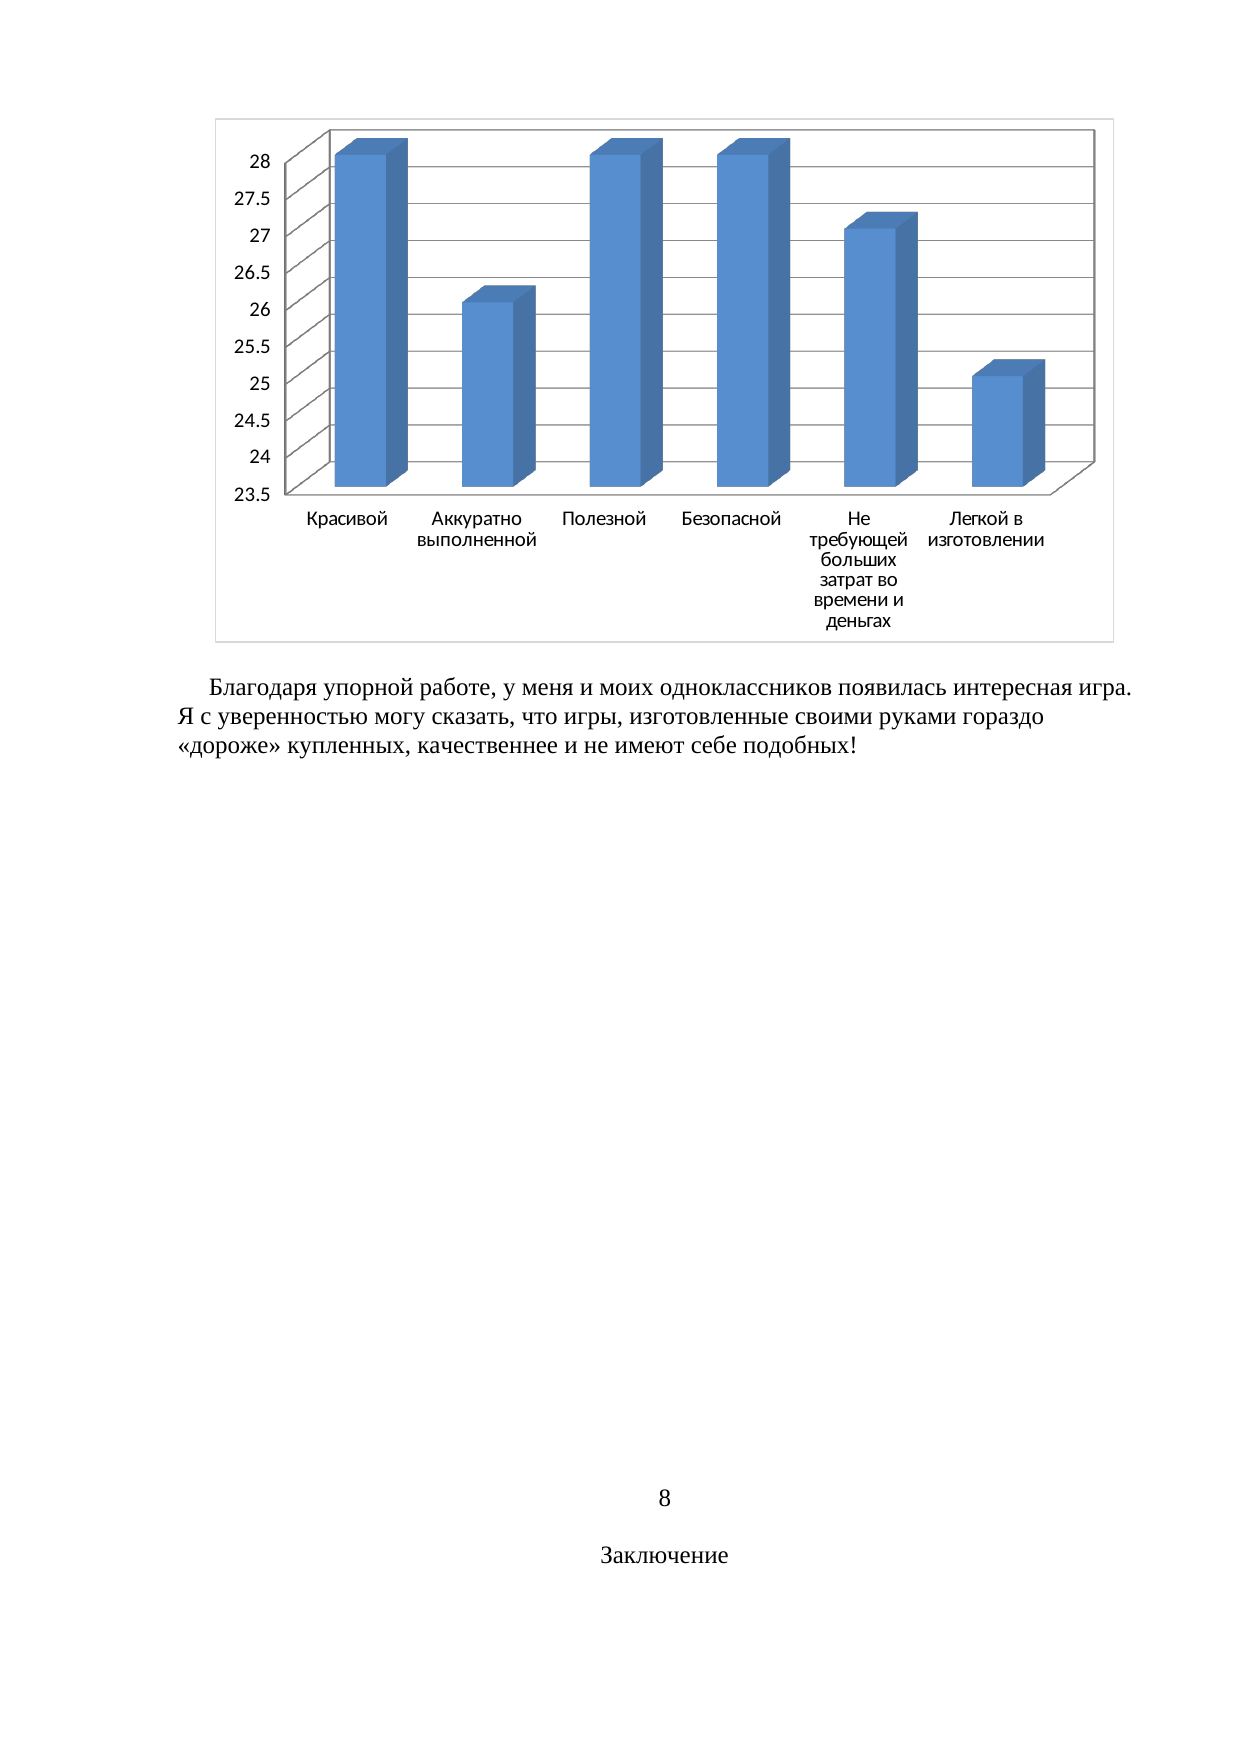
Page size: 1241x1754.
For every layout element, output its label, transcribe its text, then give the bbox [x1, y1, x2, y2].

text 8 [177, 1483, 1152, 1511]
text Заключение [177, 1541, 1152, 1569]
text Благодаря упорной работе, у меня и моих одноклассников появилась интересная игра. Я с уверенностью могу сказать, что игры, изготовленные своими руками гораздо «дороже» купленных, качественнее и не имеют себе подобных! [177, 672, 1152, 758]
